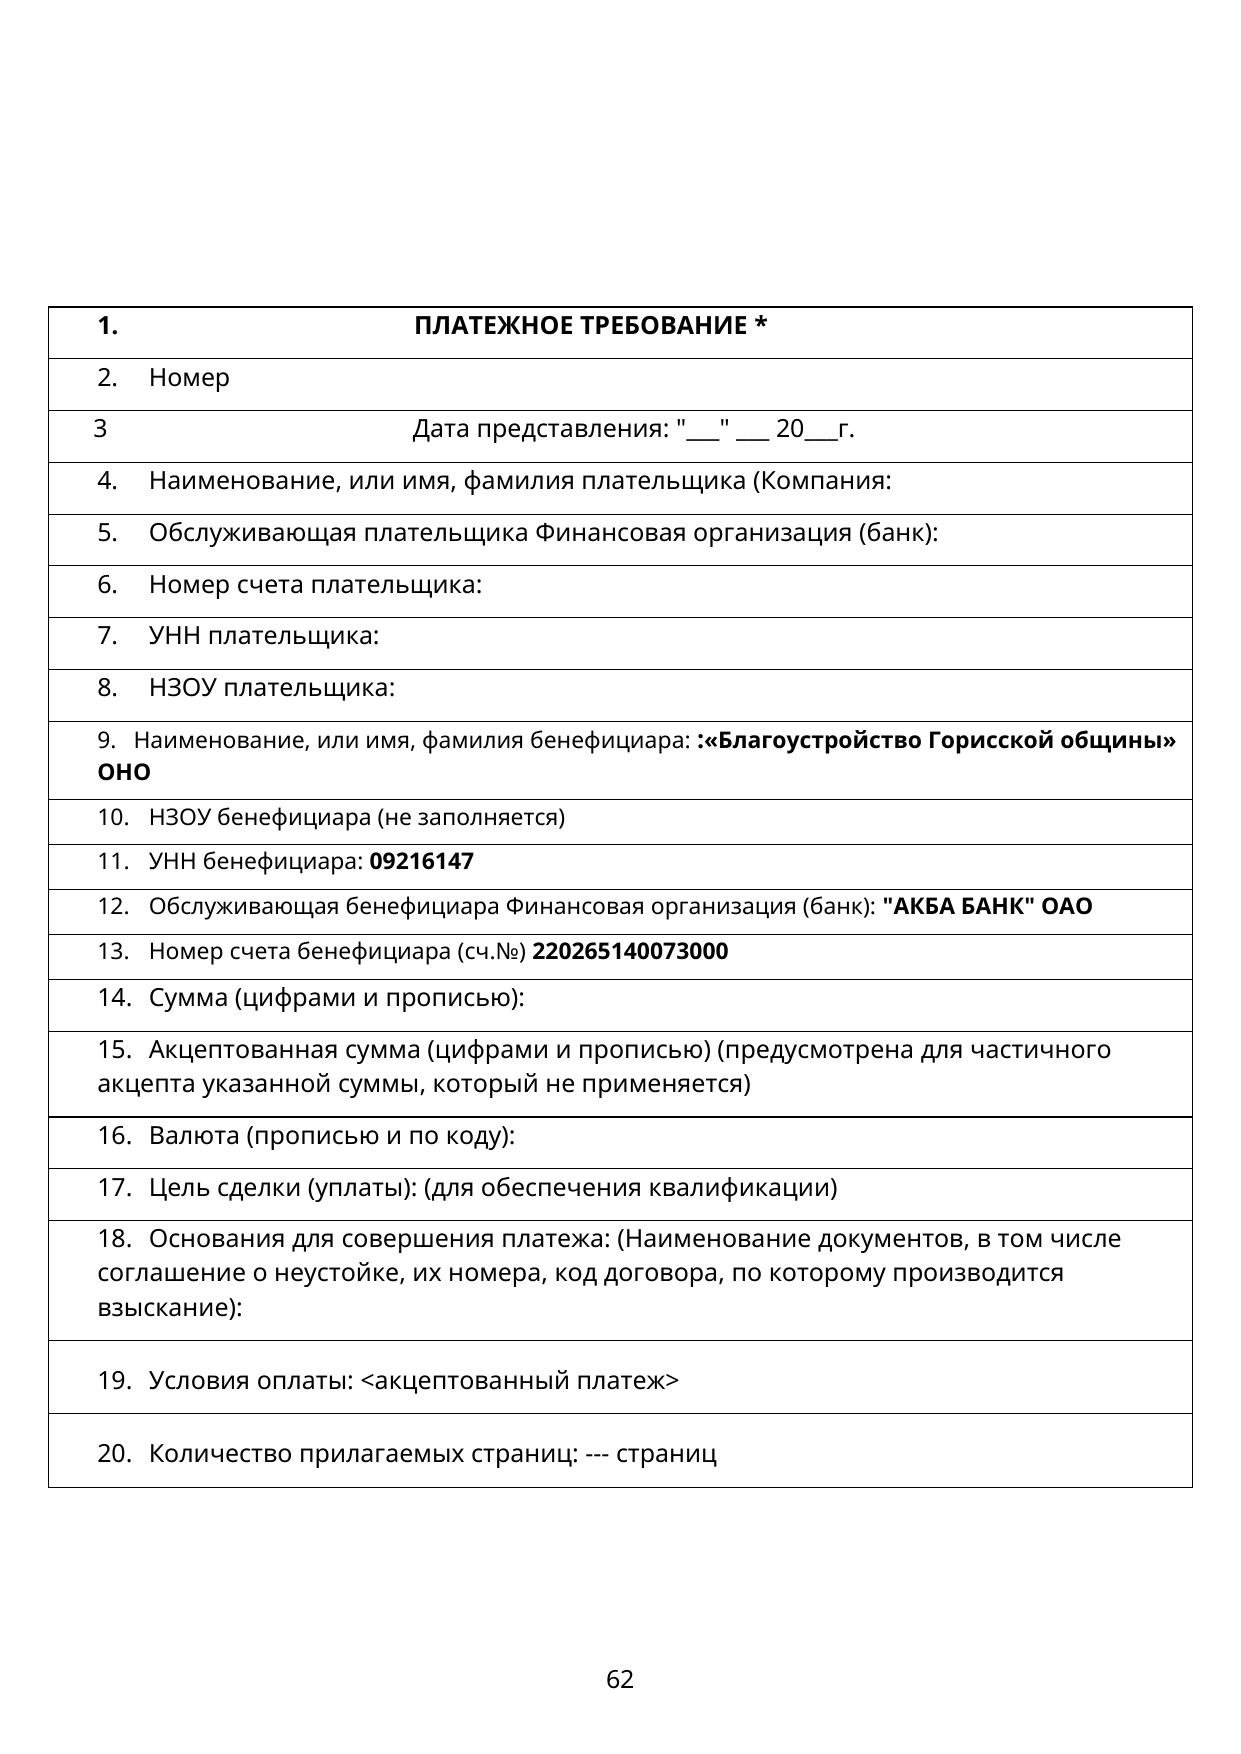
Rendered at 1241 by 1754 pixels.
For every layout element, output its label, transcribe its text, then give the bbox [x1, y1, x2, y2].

table_cell 20. Количество прилагаемых страниц: --- страниц [49, 1414, 1192, 1487]
table_cell 17. Цель сделки (уплаты): (для обеспечения квалификации) [49, 1169, 1192, 1220]
table_cell 10. НЗОУ бенефициара (не заполняется) [49, 800, 1192, 844]
table_cell 5. Обслуживающая плательщика Финансовая организация (банк): [49, 515, 1192, 565]
table_cell 4. Наименование, или имя, фамилия плательщика (Компания: [49, 463, 1192, 513]
table_cell 18. Основания для совершения платежа: (Наименование документов, в том числе соглашение о неустойке, их номера, код договора, по которому производится взыскание): [49, 1221, 1192, 1340]
table_cell 12. Обслуживающая бенефициара Финансовая организация (банк): "АКБА БАНК" ОАО [49, 890, 1192, 934]
table_cell 9. Наименование, или имя, фамилия бенефициара: :«Благоустройство Горисской общины» ОНО [49, 722, 1192, 799]
table_header 1. ПЛАТЕЖНОЕ ТРЕБОВАНИЕ * [49, 308, 1192, 358]
table_cell 16. Валюта (прописью и по коду): [49, 1118, 1192, 1168]
table_cell 8. НЗОУ плательщика: [49, 670, 1192, 721]
table_cell 6. Номер счета плательщика: [49, 566, 1192, 617]
table_cell 15. Акцептованная сумма (цифрами и прописью) (предусмотрена для частичного акцепта указанной суммы, который не применяется) [49, 1032, 1192, 1116]
table_cell 3 Дата представления: "___" ___ 20___г. [49, 411, 1192, 462]
table_cell 14. Сумма (цифрами и прописью): [49, 980, 1192, 1031]
table_cell 11. УНН бенефициара: 09216147 [49, 845, 1192, 889]
table_cell 13. Номер счета бенефициара (сч.№) 220265140073000 [49, 935, 1192, 979]
table_cell 2. Номер [49, 359, 1192, 410]
table_cell 19. Условия оплаты: <акцептованный платеж> [49, 1341, 1192, 1413]
table_cell 7. УНН плательщика: [49, 618, 1192, 669]
